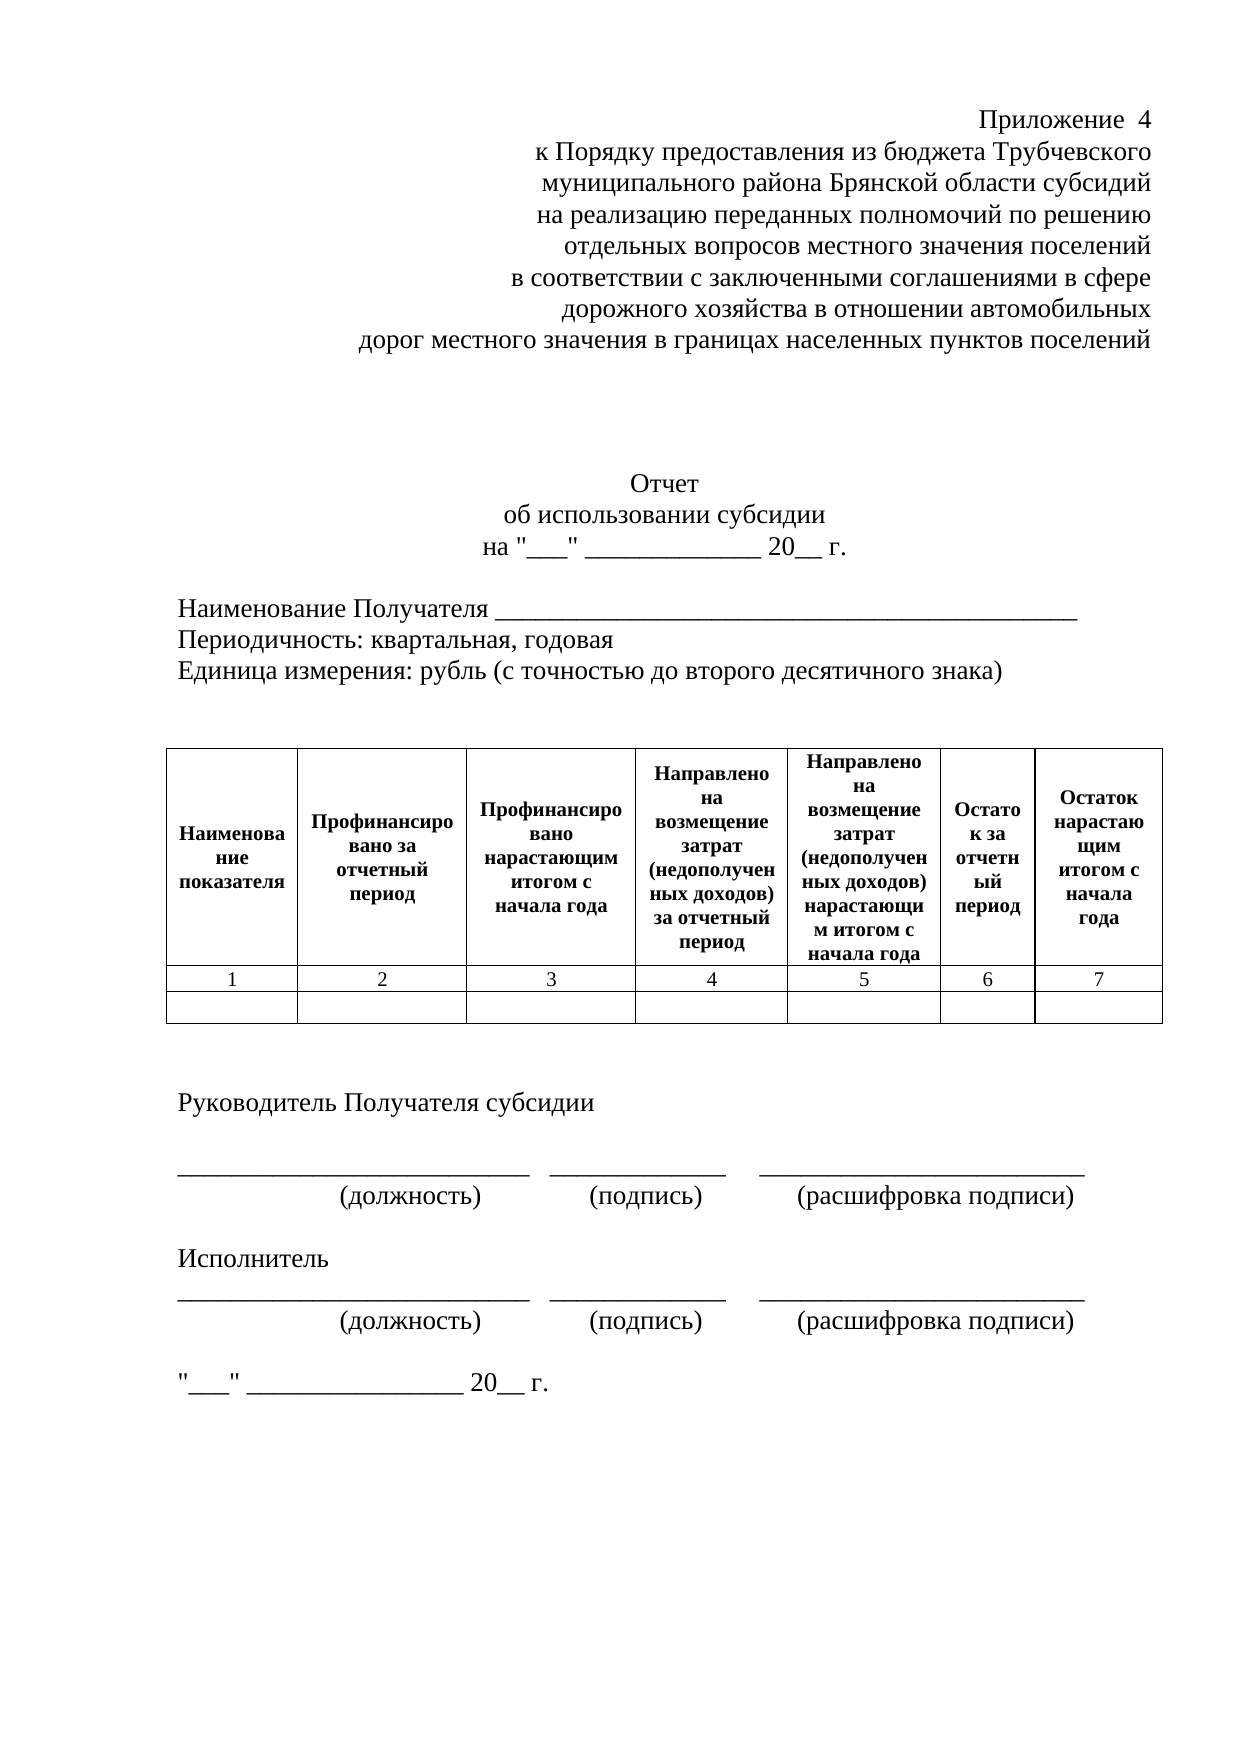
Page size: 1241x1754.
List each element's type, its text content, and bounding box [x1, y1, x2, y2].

table_header Направлено на возмещение затрат (недополученных доходов) за отчетный период [636, 749, 787, 965]
table_cell [467, 992, 635, 1023]
table_cell [941, 992, 1034, 1023]
text на "___" _____________ 20__ г. [177, 530, 1152, 561]
text муниципального района Брянской области субсидий [177, 166, 1152, 197]
text Отчет [177, 467, 1152, 499]
table_cell 6 [941, 966, 1034, 991]
text __________________________ _____________ ________________________ [177, 1273, 1152, 1304]
text __________________________ _____________ ________________________ [177, 1148, 1152, 1179]
text Руководитель Получателя субсидии [177, 1086, 1152, 1117]
table_cell 4 [636, 966, 787, 991]
text Периодичность: квартальная, годовая [177, 623, 1152, 654]
text к Порядку предоставления из бюджета Трубчевского [177, 134, 1152, 166]
text в соответствии с заключенными соглашениями в сфере [177, 260, 1152, 292]
text дорог местного значения в границах населенных пунктов поселений [177, 323, 1152, 355]
text "___" ________________ 20__ г. [177, 1366, 1152, 1397]
table_cell 2 [298, 966, 466, 991]
table_cell 7 [1036, 966, 1162, 991]
table_cell [636, 992, 787, 1023]
table_cell [1036, 992, 1162, 1023]
table_cell 1 [167, 966, 297, 991]
text об использовании субсидии [177, 499, 1152, 530]
text (должность) (подпись) (расшифровка подписи) [177, 1304, 1152, 1335]
table_header Наименование показателя [167, 749, 297, 965]
text отдельных вопросов местного значения поселений [177, 229, 1152, 260]
table_cell [298, 992, 466, 1023]
text на реализацию переданных полномочий по решению [177, 197, 1152, 229]
table_cell 3 [467, 966, 635, 991]
text Исполнитель [177, 1242, 1152, 1273]
table_header Профинансировано нарастающим итогом с начала года [467, 749, 635, 965]
text Единица измерения: рубль (с точностью до второго десятичного знака) [177, 654, 1152, 686]
table_cell [167, 992, 297, 1023]
text дорожного хозяйства в отношении автомобильных [177, 292, 1152, 323]
text Наименование Получателя ___________________________________________ [177, 592, 1152, 623]
table_cell [788, 992, 940, 1023]
text (должность) (подпись) (расшифровка подписи) [177, 1179, 1152, 1211]
text Приложение 4 [177, 103, 1152, 134]
table_header Остаток нарастающим итогом с начала года [1036, 749, 1162, 965]
table_header Остаток за отчетный период [941, 749, 1034, 965]
table_header Направлено на возмещение затрат (недополученных доходов) нарастающим итогом с начала года [788, 749, 940, 965]
table_header Профинансировано за отчетный период [298, 749, 466, 965]
table_cell 5 [788, 966, 940, 991]
